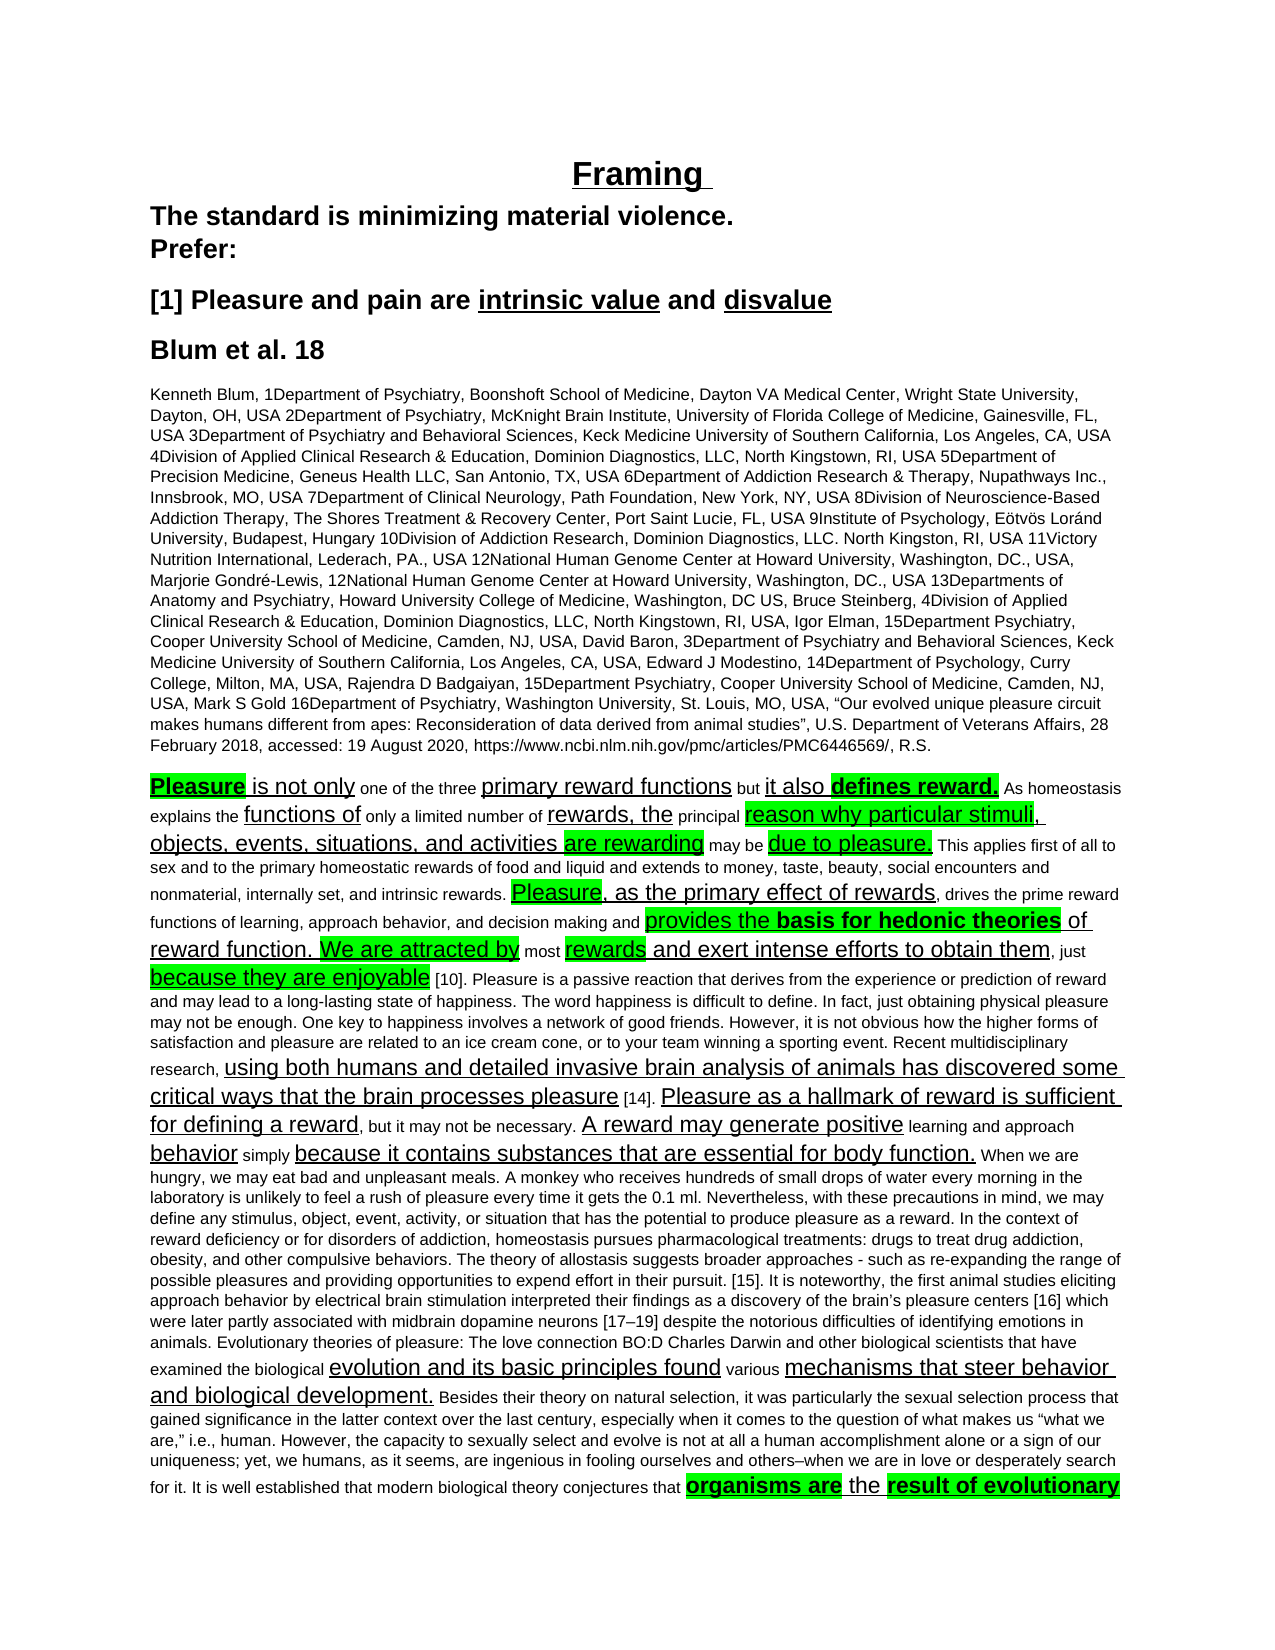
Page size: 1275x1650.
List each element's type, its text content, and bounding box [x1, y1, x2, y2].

subtitle Framing [150, 154, 1125, 193]
text Prefer: [150, 233, 1125, 265]
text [150, 773, 1125, 1499]
text [1] Pleasure and pain are intrinsic value and disvalue [150, 284, 1125, 315]
subtitle The standard is minimizing material violence. [150, 200, 1125, 231]
text Blum et al. 18 [150, 334, 1125, 366]
text Kenneth Blum, 1Department of Psychiatry, Boonshoft School of Medicine, Dayton VA Medical Center, Wright State University, Dayton, OH, USA 2Department of Psychiatry, McKnight Brain Institute, University of Florida College of Medicine, Gainesville, FL, USA 3Department of Psychiatry and Behavioral Sciences, Keck Medicine University of Southern California, Los Angeles, CA, USA 4Division of Applied Clinical Research & Education, Dominion Diagnostics, LLC, North Kingstown, RI, USA 5Department of Precision Medicine, Geneus Health LLC, San Antonio, TX, USA 6Department of Addiction Research & Therapy, Nupathways Inc., Innsbrook, MO, USA 7Department of Clinical Neurology, Path Foundation, New York, NY, USA 8Division of Neuroscience-Based Addiction Therapy, The Shores Treatment & Recovery Center, Port Saint Lucie, FL, USA 9Institute of Psychology, Eötvös Loránd University, Budapest, Hungary 10Division of Addiction Research, Dominion Diagnostics, LLC. North Kingston, RI, USA 11Victory Nutrition International, Lederach, PA., USA 12National Human Genome Center at Howard University, Washington, DC., USA, Marjorie Gondré-Lewis, 12National Human Genome Center at Howard University, Washington, DC., USA 13Departments of Anatomy and Psychiatry, Howard University College of Medicine, Washington, DC US, Bruce Steinberg, 4Division of Applied Clinical Research & Education, Dominion Diagnostics, LLC, North Kingstown, RI, USA, Igor Elman, 15Department Psychiatry, Cooper University School of Medicine, Camden, NJ, USA, David Baron, 3Department of Psychiatry and Behavioral Sciences, Keck Medicine University of Southern California, Los Angeles, CA, USA, Edward J Modestino, 14Department of Psychology, Curry College, Milton, MA, USA, Rajendra D Badgaiyan, 15Department Psychiatry, Cooper University School of Medicine, Camden, NJ, USA, Mark S Gold 16Department of Psychiatry, Washington University, St. Louis, MO, USA, “Our evolved unique pleasure circuit makes humans different from apes: Reconsideration of data derived from animal studies”, U.S. Department of Veterans Affairs, 28 February 2018, accessed: 19 August 2020, https://www.ncbi.nlm.nih.gov/pmc/articles/PMC6446569/, R.S. [150, 385, 1125, 754]
